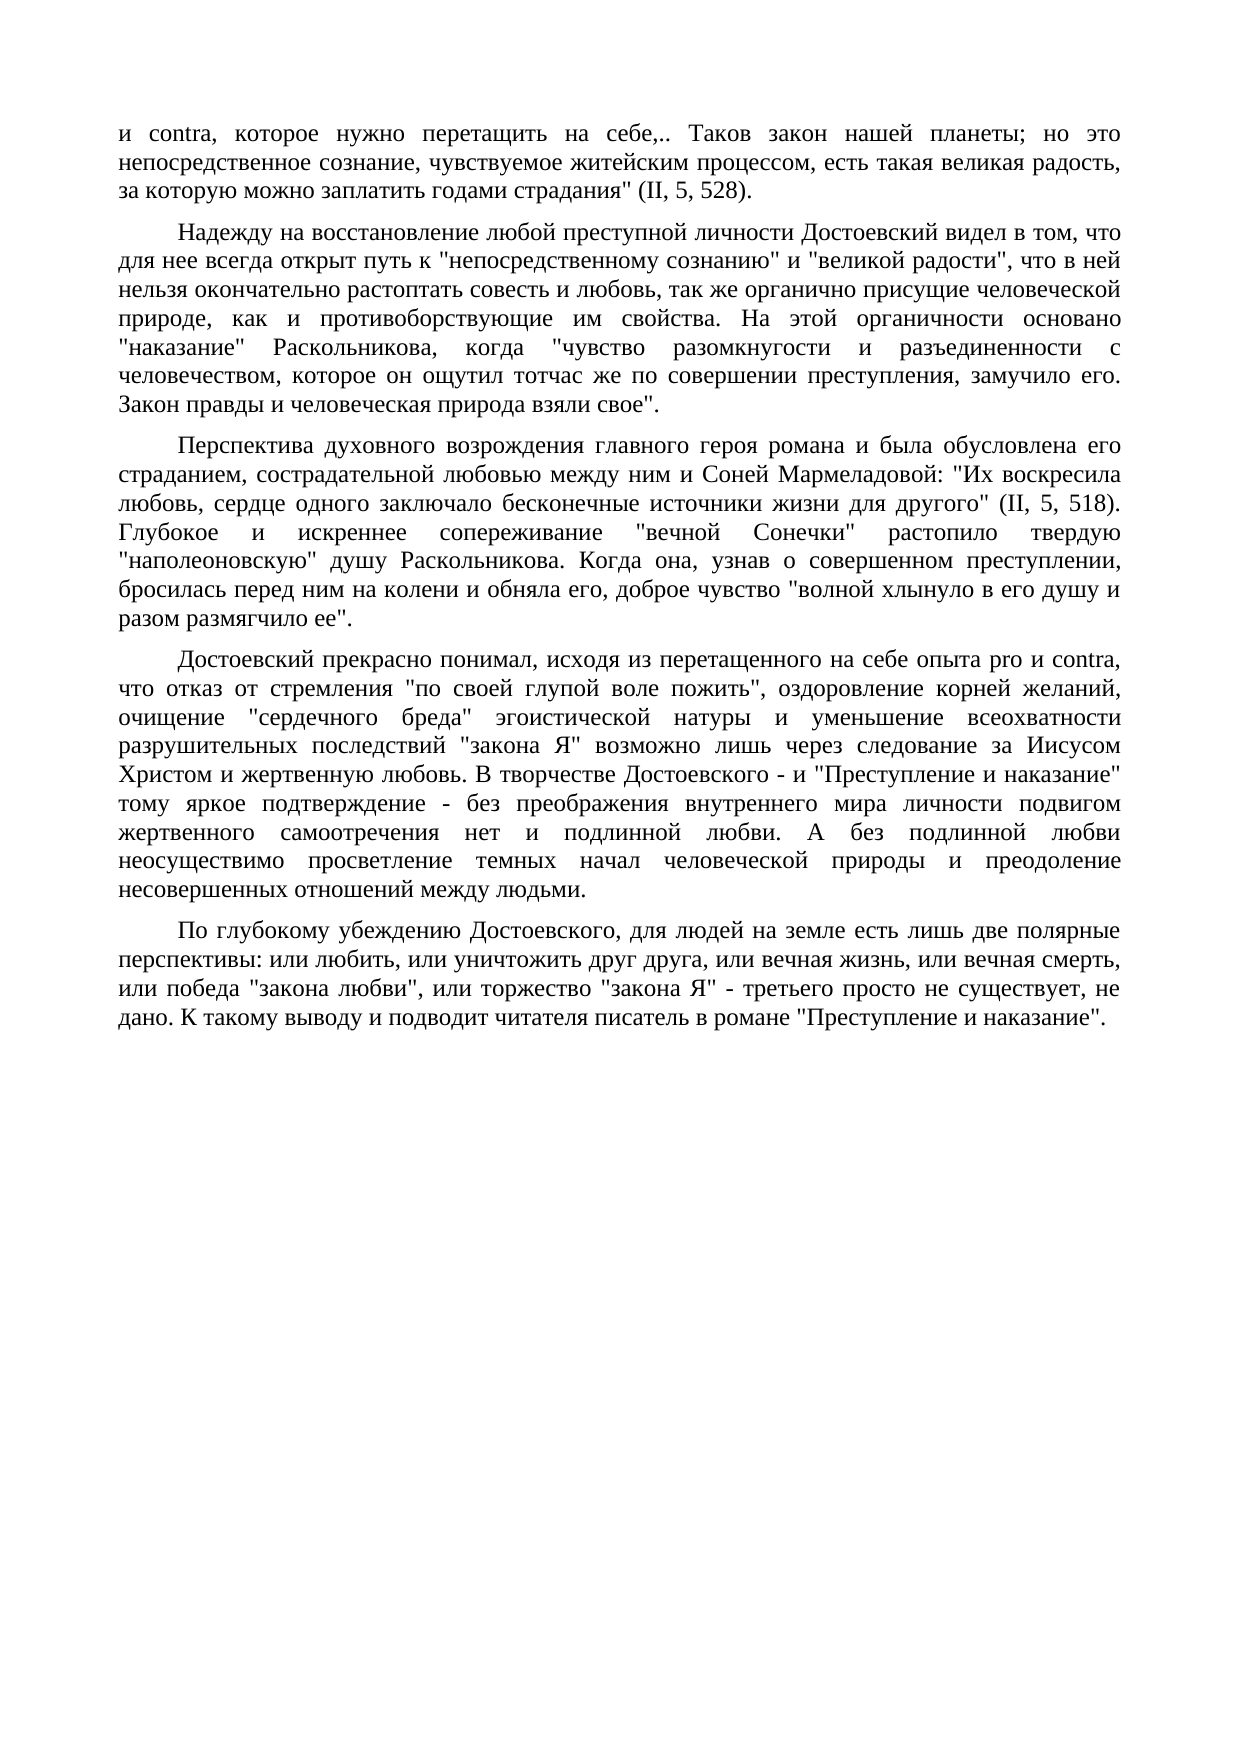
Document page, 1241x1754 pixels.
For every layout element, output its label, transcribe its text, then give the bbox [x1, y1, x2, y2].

text Перспектива духовного возрождения главного героя романа и была обусловлена его страданием, сострадательной любовью между ним и Соней Мармеладовой: "Их воскресила любовь, сердце одного заключало бесконечные источники жизни для другого" (II, 5, 518). Глубокое и искреннее сопереживание "вечной Сонечки" растопило твердую "наполеоновскую" душу Раскольникова. Когда она, узнав о совершенном преступлении, бросилась перед ним на колени и обняла его, доброе чувство "волной хлынуло в его душу и разом размягчило ее". [118, 431, 1122, 632]
text Достоевский прекрасно понимал, исходя из перетащенного на себе опыта pro и contra, что отказ от стремления "по своей глупой воле пожить", оздоровление корней желаний, очищение "сердечного бреда" эгоистической натуры и уменьшение всеохватности разрушительных последствий "закона Я" возможно лишь через следование за Иисусом Христом и жертвенную любовь. В творчестве Достоевского - и "Преступление и наказание" тому яркое подтверждение - без преображения внутреннего мира личности подвигом жертвенного самоотречения нет и подлинной любви. А без подлинной любви неосуществимо просветление темных начал человеческой природы и преодоление несовершенных отношений между людьми. [118, 644, 1122, 903]
text По глубокому убеждению Достоевского, для людей на земле есть лишь две полярные перспективы: или любить, или уничтожить друг друга, или вечная жизнь, или вечная смерть, или победа "закона любви", или торжество "закона Я" - третьего просто не существует, не дано. К такому выводу и подводит читателя писатель в романе "Преступление и наказание". [118, 916, 1122, 1031]
text Надежду на восстановление любой преступной личности Достоевский видел в том, что для нее всегда открыт путь к "непосредственному сознанию" и "великой радости", что в ней нельзя окончательно растоптать совесть и любовь, так же органично присущие человеческой природе, как и противоборствующие им свойства. На этой органичности основано "наказание" Раскольникова, когда "чувство разомкнугости и разъединенности с человечеством, которое он ощутил тотчас же по совершении преступления, замучило его. Закон правды и человеческая природа взяли свое". [118, 217, 1122, 418]
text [118, 118, 1122, 204]
